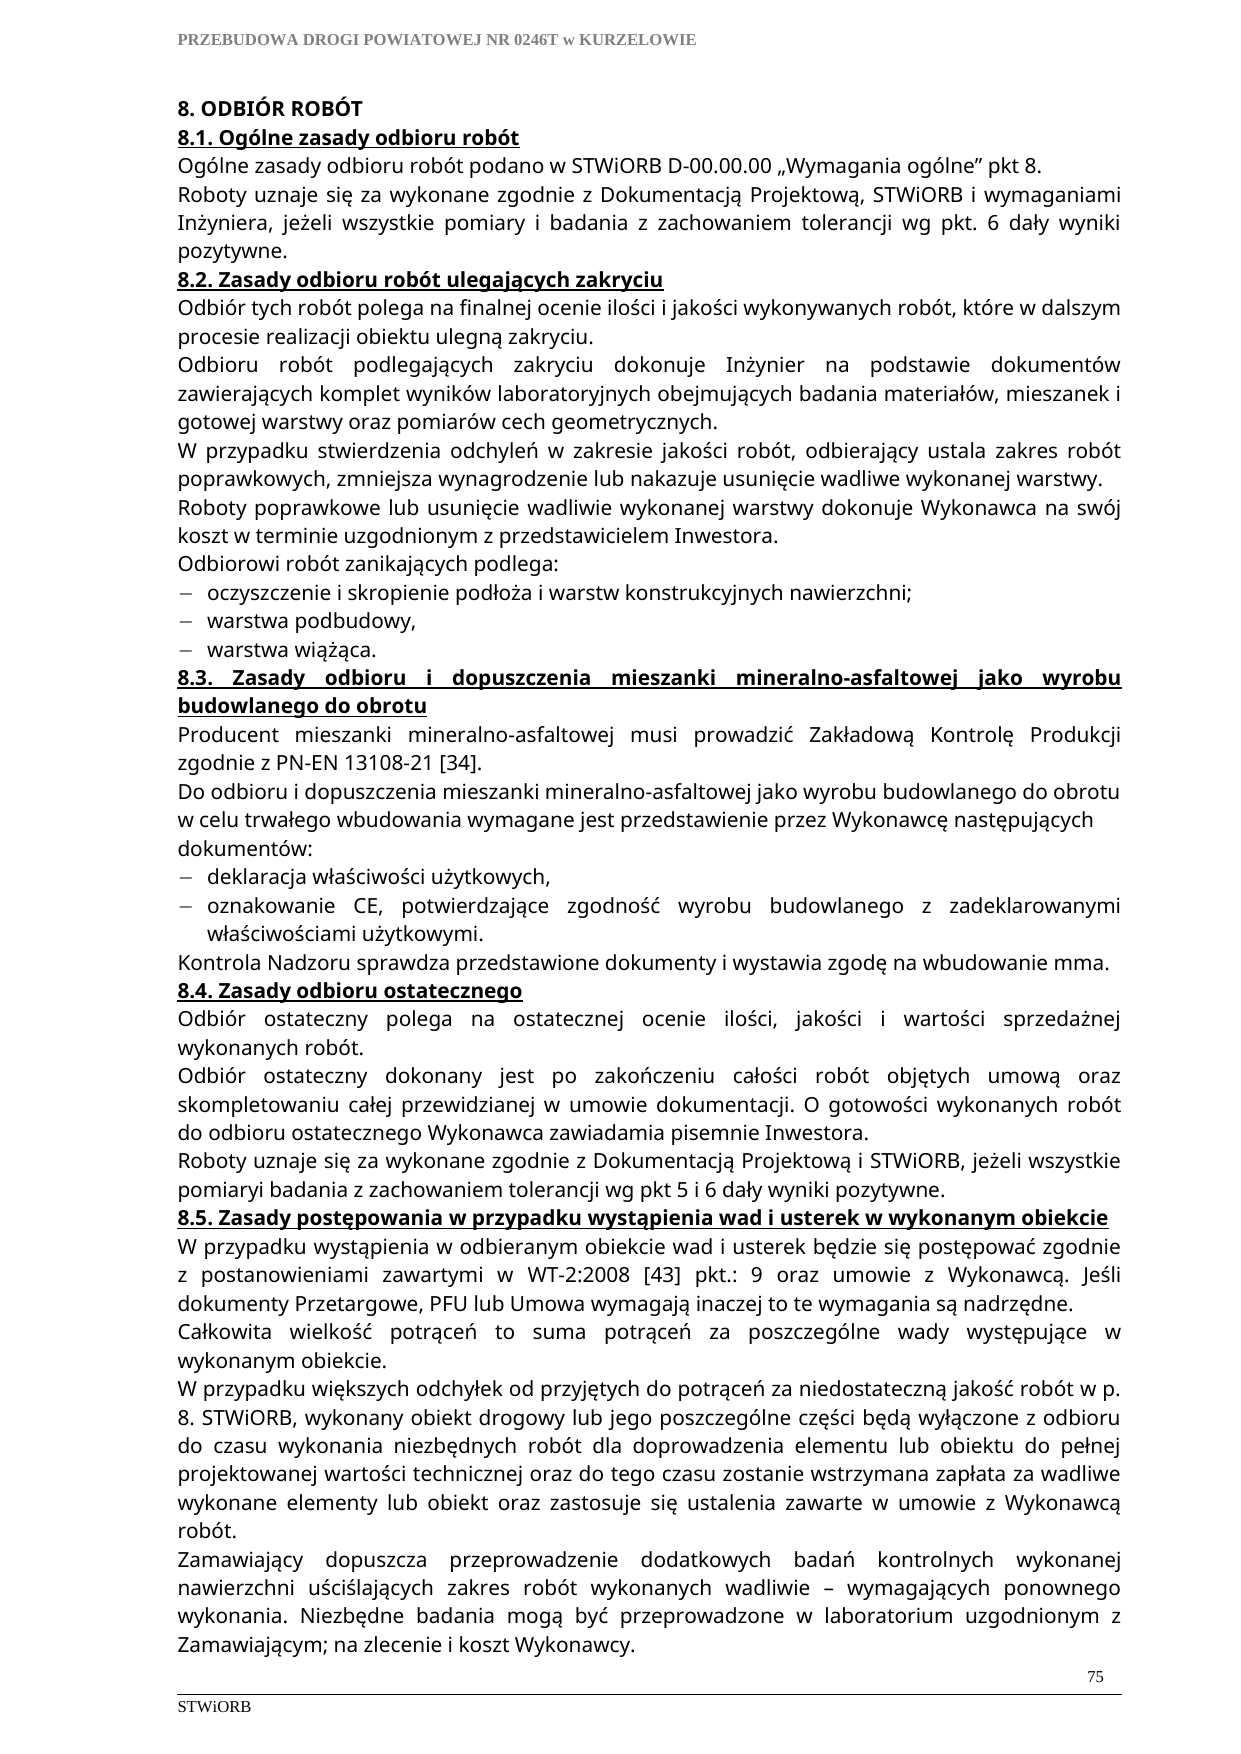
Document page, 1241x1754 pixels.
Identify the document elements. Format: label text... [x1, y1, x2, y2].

list W przypadku wystąpienia w odbieranym obiekcie wad i usterek będzie się postępować zgodnie z postanowieniami zawartymi w WT-2:2008 [43] pkt.: 9 oraz umowie z Wykonawcą. Jeśli dokumenty Przetargowe, PFU lub Umowa wymagają inaczej to te wymagania są nadrzędne. [177, 1232, 1122, 1317]
list 8.3. Zasady odbioru i dopuszczenia mieszanki mineralno-asfaltowej jako wyrobu budowlanego do obrotu [177, 663, 1122, 687]
list Roboty uznaje się za wykonane zgodnie z Dokumentacją Projektową i STWiORB, jeżeli wszystkie pomiaryi badania z zachowaniem tolerancji wg pkt 5 i 6 dały wyniki pozytywne. [177, 1147, 1122, 1203]
text Odbiór ostateczny dokonany jest po zakończeniu całości robót objętych umową oraz skompletowaniu całej przewidzianej w umowie dokumentacji. O gotowości wykonanych robót do odbioru ostatecznego Wykonawca zawiadamia pisemnie Inwestora. [177, 1061, 1122, 1147]
text Odbioru robót podlegających zakryciu dokonuje Inżynier na podstawie dokumentów zawierających komplet wyników laboratoryjnych obejmujących badania materiałów, mieszanek i gotowej warstwy oraz pomiarów cech geometrycznych. [177, 350, 1122, 436]
list 8.5. Zasady postępowania w przypadku wystąpienia wad i usterek w wykonanym obiekcie [177, 1203, 1122, 1232]
list 8.3. Zasady odbioru i dopuszczenia mieszanki mineralno-asfaltowej jako wyrobu budowlanego do obrotu [177, 689, 1122, 720]
text 8.2. Zasady odbioru robót ulegających zakryciu [177, 265, 1122, 293]
list warstwa podbudowy, [177, 606, 1122, 635]
text Całkowita wielkość potrąceń to suma potrąceń za poszczególne wady występujące w wykonanym obiekcie. [177, 1317, 1122, 1374]
list oznakowanie CE, potwierdzające zgodność wyrobu budowlanego z zadeklarowanymi właściwościami użytkowymi. [177, 891, 1122, 948]
list 8. ODBIÓR ROBÓT [177, 94, 1122, 123]
text Odbiór tych robót polega na finalnej ocenie ilości i jakości wykonywanych robót, które w dalszym procesie realizacji obiektu ulegną zakryciu. [177, 293, 1122, 350]
text W przypadku stwierdzenia odchyleń w zakresie jakości robót, odbierający ustala zakres robót poprawkowych, zmniejsza wynagrodzenie lub nakazuje usunięcie wadliwe wykonanej warstwy. [177, 436, 1122, 493]
text Roboty uznaje się za wykonane zgodnie z Dokumentacją Projektową, STWiORB i wymaganiami Inżyniera, jeżeli wszystkie pomiary i badania z zachowaniem tolerancji wg pkt. 6 dały wyniki pozytywne. [177, 180, 1122, 265]
list warstwa wiążąca. [177, 635, 1122, 663]
text Kontrola Nadzoru sprawdza przedstawione dokumenty i wystawia zgodę na wbudowanie mma. [177, 948, 1122, 976]
text Producent mieszanki mineralno-asfaltowej musi prowadzić Zakładową Kontrolę Produkcji zgodnie z PN-EN 13108-21 [34]. [177, 720, 1122, 777]
list oczyszczenie i skropienie podłoża i warstw konstrukcyjnych nawierzchni; [177, 578, 1122, 606]
text 8.4. Zasady odbioru ostatecznego [177, 976, 1122, 1004]
text Roboty poprawkowe lub usunięcie wadliwie wykonanej warstwy dokonuje Wykonawca na swój koszt w terminie uzgodnionym z przedstawicielem Inwestora. [177, 493, 1122, 549]
text Do odbioru i dopuszczenia mieszanki mineralno-asfaltowej jako wyrobu budowlanego do obrotu w celu trwałego wbudowania wymagane jest przedstawienie przez Wykonawcę następujących dokumentów: [177, 777, 1122, 862]
text Ogólne zasady odbioru robót podano w STWiORB D-00.00.00 „Wymagania ogólne” pkt 8. [177, 151, 1122, 180]
text Zamawiający dopuszcza przeprowadzenie dodatkowych badań kontrolnych wykonanej nawierzchni uściślających zakres robót wykonanych wadliwie – wymagających ponownego wykonania. Niezbędne badania mogą być przeprowadzone w laboratorium uzgodnionym z Zamawiającym; na zlecenie i koszt Wykonawcy. [177, 1545, 1122, 1658]
text W przypadku większych odchyłek od przyjętych do potrąceń za niedostateczną jakość robót w p. 8. STWiORB, wykonany obiekt drogowy lub jego poszczególne części będą wyłączone z odbioru do czasu wykonania niezbędnych robót dla doprowadzenia elementu lub obiektu do pełnej projektowanej wartości technicznej oraz do tego czasu zostanie wstrzymana zapłata za wadliwe wykonane elementy lub obiekt oraz zastosuje się ustalenia zawarte w umowie z Wykonawcą robót. [177, 1374, 1122, 1545]
list deklaracja właściwości użytkowych, [177, 862, 1122, 891]
text 8.1. Ogólne zasady odbioru robót [177, 123, 1122, 151]
text Odbiór ostateczny polega na ostatecznej ocenie ilości, jakości i wartości sprzedażnej wykonanych robót. [177, 1004, 1122, 1061]
text Odbiorowi robót zanikających podlega: [177, 549, 1122, 578]
